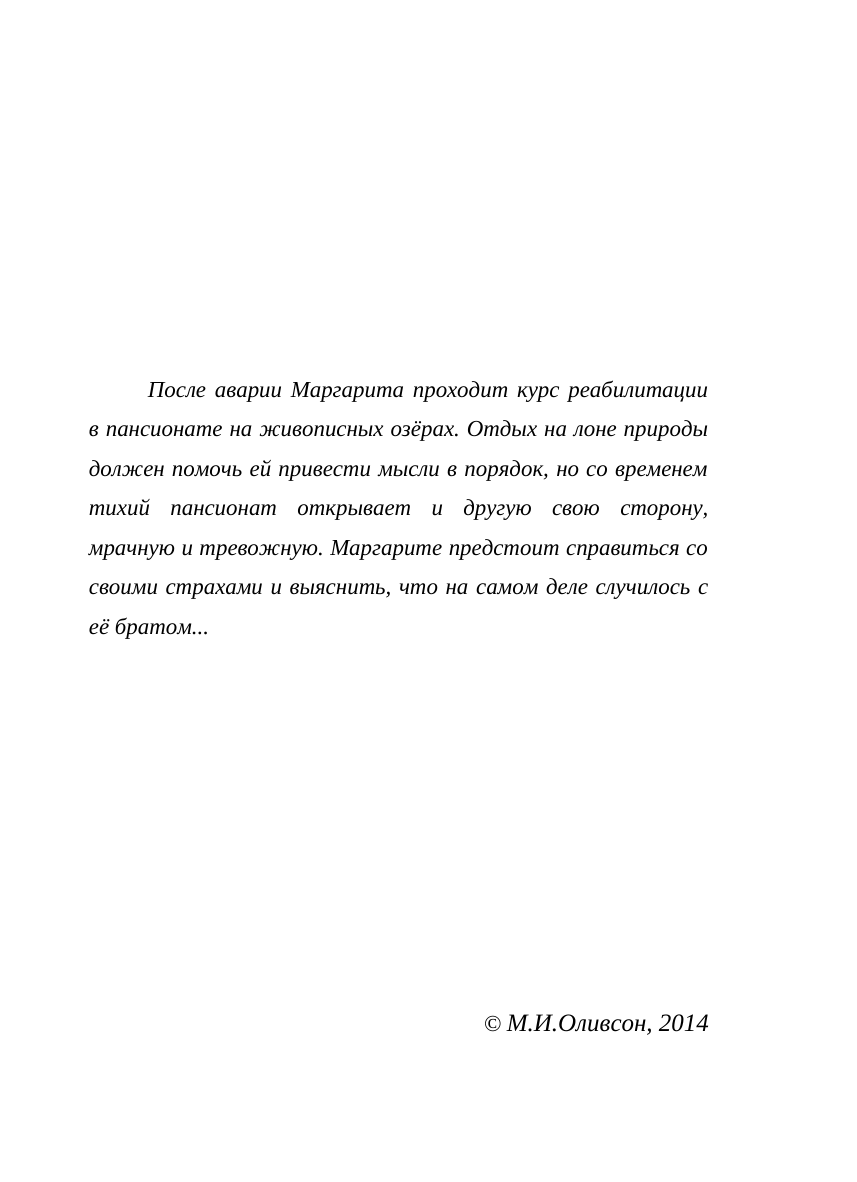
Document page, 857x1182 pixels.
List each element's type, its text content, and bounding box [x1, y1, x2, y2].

text © М.И.Оливсон, 2014 [89, 1008, 709, 1036]
text После аварии Маргарита проходит курс реабилитации в пансионате на живописных озёрах. Отдых на лоне природы должен помочь ей привести мысли в порядок, но со временем тихий пансионат открывает и другую свою сторону, мрачную и тревожную. Маргарите предстоит справиться со своими страхами и выяснить, что на самом деле случилось с её братом... [89, 376, 709, 639]
